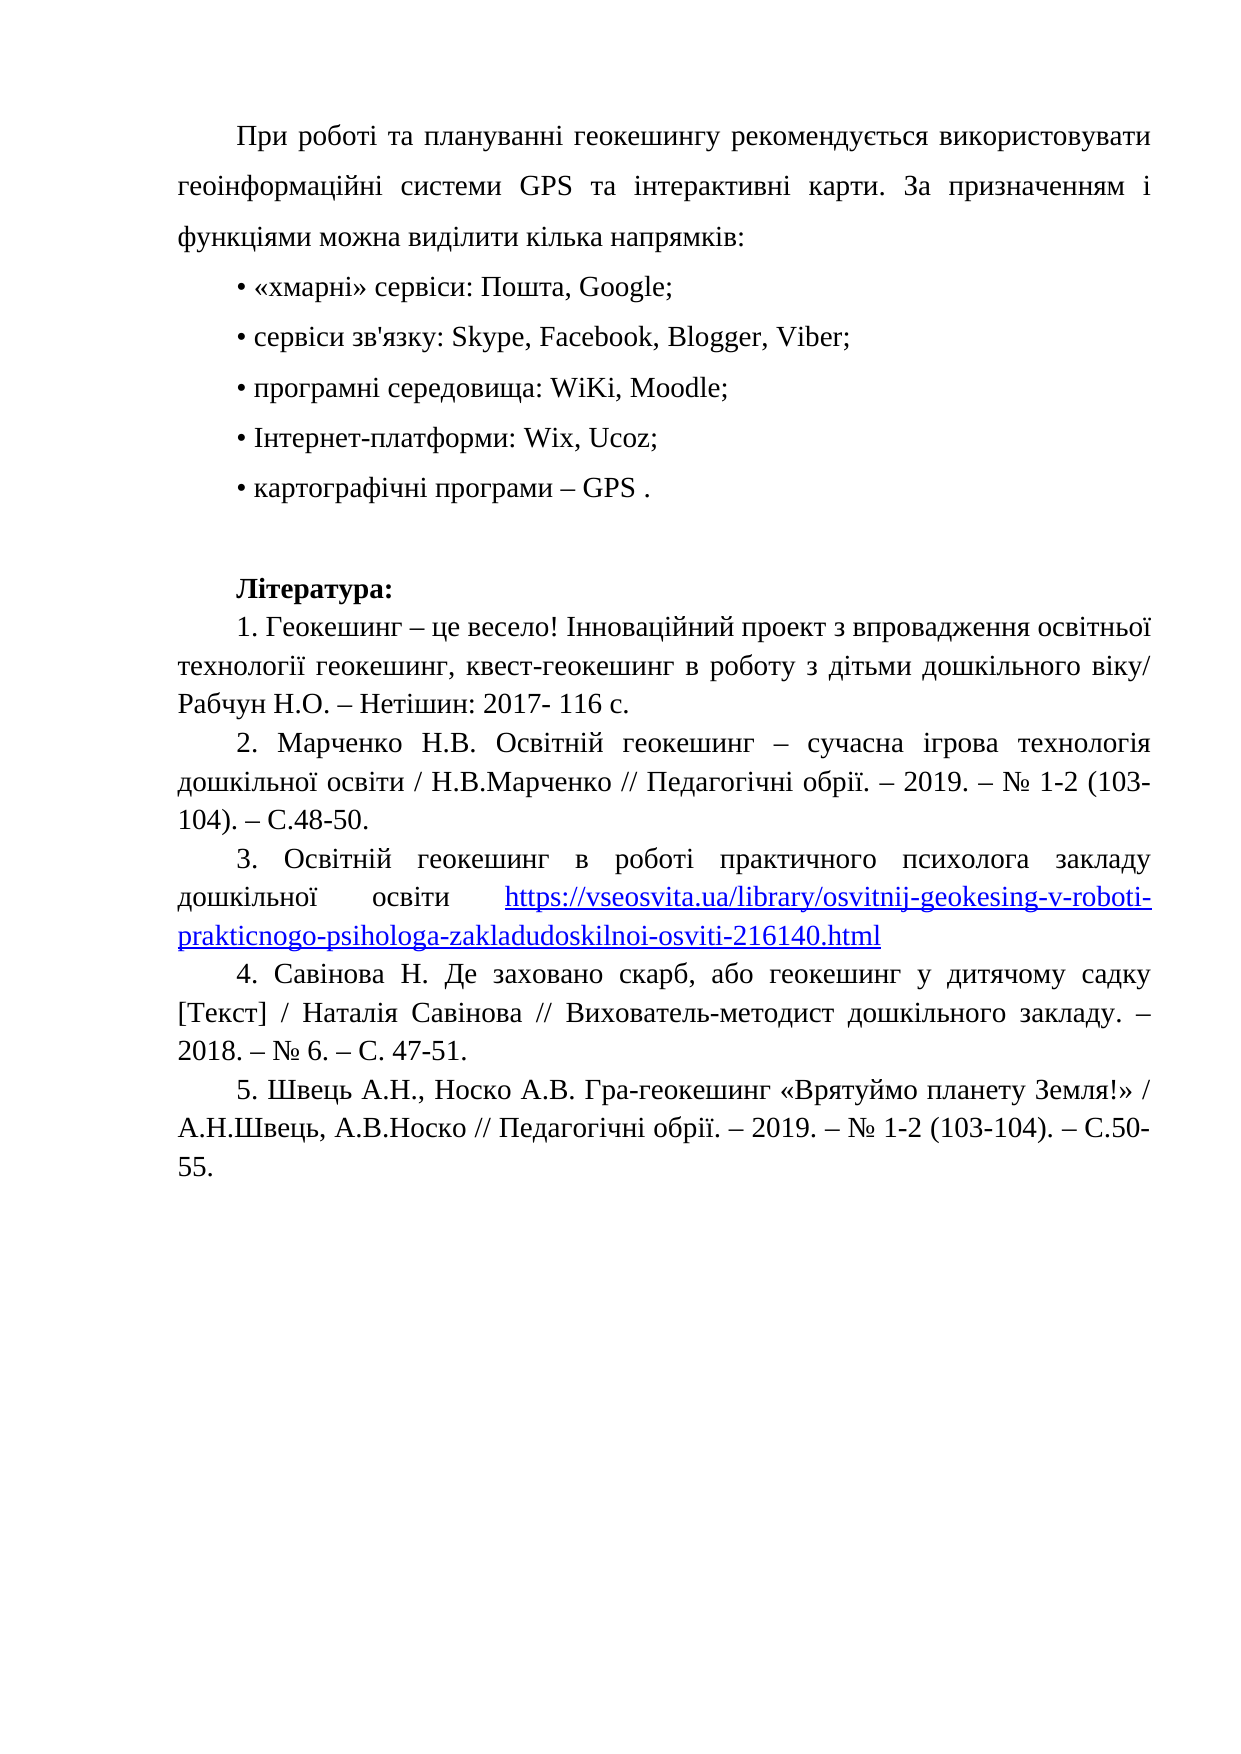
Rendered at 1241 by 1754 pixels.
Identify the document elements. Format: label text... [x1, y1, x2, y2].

text • «хмарні» сервіси: Пошта, Google; [177, 269, 1152, 303]
text • Інтернет-платформи: Wix, Ucoz; [177, 420, 1152, 453]
text 2. Марченко Н.В. Освітній геокешинг – сучасна ігрова технологія дошкільної освіти / Н.В.Марченко // Педагогічні обрії. – 2019. – № 1-2 (103- 104). – С.48-50. [177, 725, 1152, 836]
text 3. Освітній геокешинг в роботі практичного психолога закладу дошкільної освіти https://vseosvita.ua/library/osvitnij-geokesing-v-roboti-prakticnogo-psihologa-zakladudoskilnoi-osviti-216140.html [177, 841, 1152, 951]
text 1. Геокешинг – це весело! Інноваційний проект з впровадження освітньої технології геокешинг, квест-геокешинг в роботу з дітьми дошкільного віку/ Рабчун Н.О. – Нетішин: 2017- 116 с. [177, 609, 1152, 720]
text Література: [177, 571, 1152, 604]
text 5. Швець А.Н., Носко А.В. Гра-геокешинг «Врятуймо планету Земля!» / А.Н.Швець, А.В.Носко // Педагогічні обрії. – 2019. – № 1-2 (103-104). – С.50- 55. [177, 1072, 1152, 1183]
text 4. Савінова Н. Де заховано скарб, або геокешинг у дитячому садку [Текст] / Наталія Савінова // Вихователь-методист дошкільного закладу. – 2018. – № 6. – С. 47-51. [177, 956, 1152, 1067]
text • картографічні програми – GPS . [177, 470, 1152, 504]
text При роботі та плануванні геокешингу рекомендується використовувати геоінформаційні системи GPS та інтерактивні карти. За призначенням і функціями можна виділити кілька напрямків: [177, 118, 1152, 252]
text • сервіси зв'язку: Skype, Facebook, Blogger, Viber; [177, 319, 1152, 353]
text • програмні середовища: WiKi, Moodle; [177, 370, 1152, 403]
